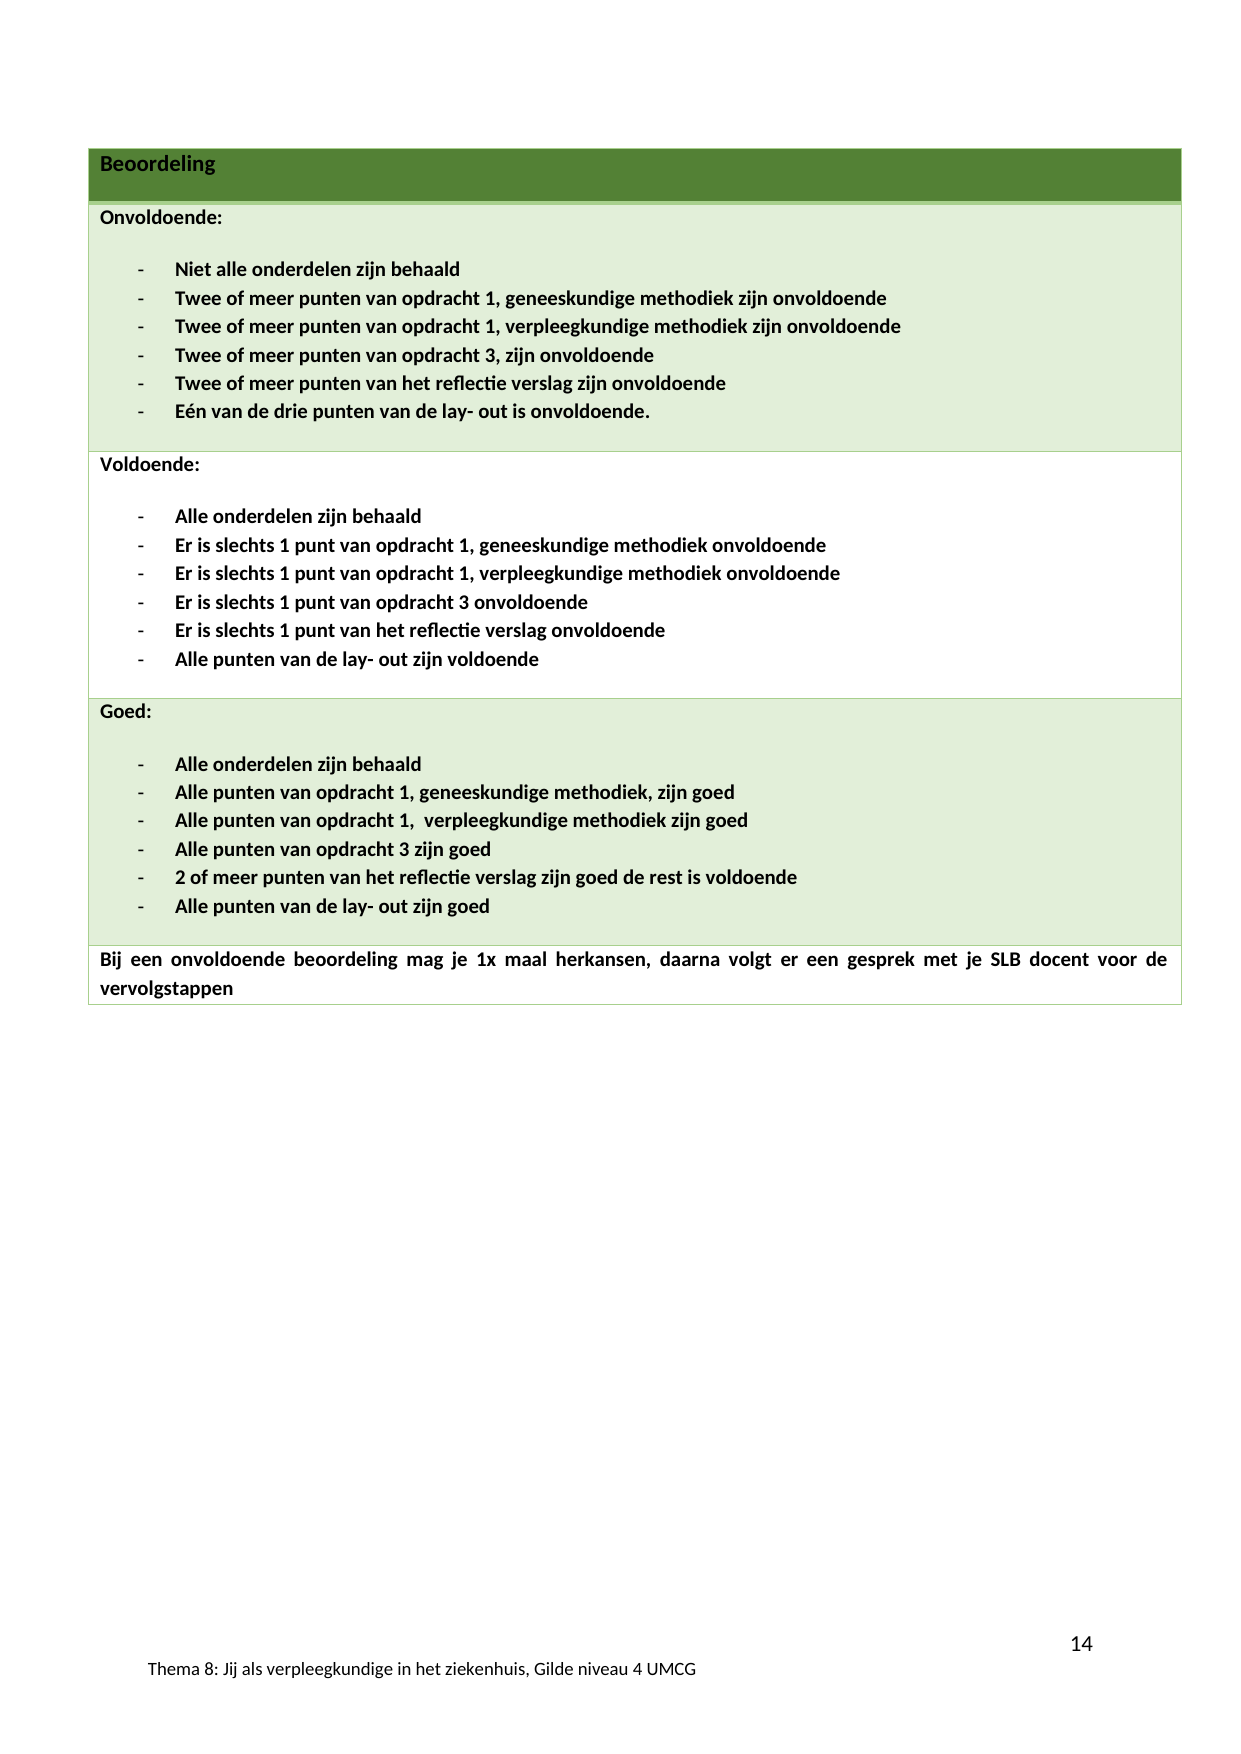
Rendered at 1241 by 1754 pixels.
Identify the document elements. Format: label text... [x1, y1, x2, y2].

table_cell Goed: Alle onderdelen zijn behaald Alle punten van opdracht 1, geneeskundige methodiek, zijn goed Alle punten van opdracht 1, verpleegkundige methodiek zijn goed Alle punten van opdracht 3 zijn goed 2 of meer punten van het reflectie verslag zijn goed de rest is voldoende Alle punten van de lay- out zijn goed [89, 699, 1181, 945]
table_cell Voldoende: Alle onderdelen zijn behaald Er is slechts 1 punt van opdracht 1, geneeskundige methodiek onvoldoende Er is slechts 1 punt van opdracht 1, verpleegkundige methodiek onvoldoende Er is slechts 1 punt van opdracht 3 onvoldoende Er is slechts 1 punt van het reflectie verslag onvoldoende Alle punten van de lay- out zijn voldoende [89, 452, 1181, 698]
table_cell Bij een onvoldoende beoordeling mag je 1x maal herkansen, daarna volgt er een gesprek met je SLB docent voor de vervolgstappen [89, 946, 1181, 1004]
table_header Beoordeling [89, 149, 1181, 201]
table_cell Onvoldoende: Niet alle onderdelen zijn behaald Twee of meer punten van opdracht 1, geneeskundige methodiek zijn onvoldoende Twee of meer punten van opdracht 1, verpleegkundige methodiek zijn onvoldoende Twee of meer punten van opdracht 3, zijn onvoldoende Twee of meer punten van het reflectie verslag zijn onvoldoende Eén van de drie punten van de lay- out is onvoldoende. [89, 205, 1181, 451]
